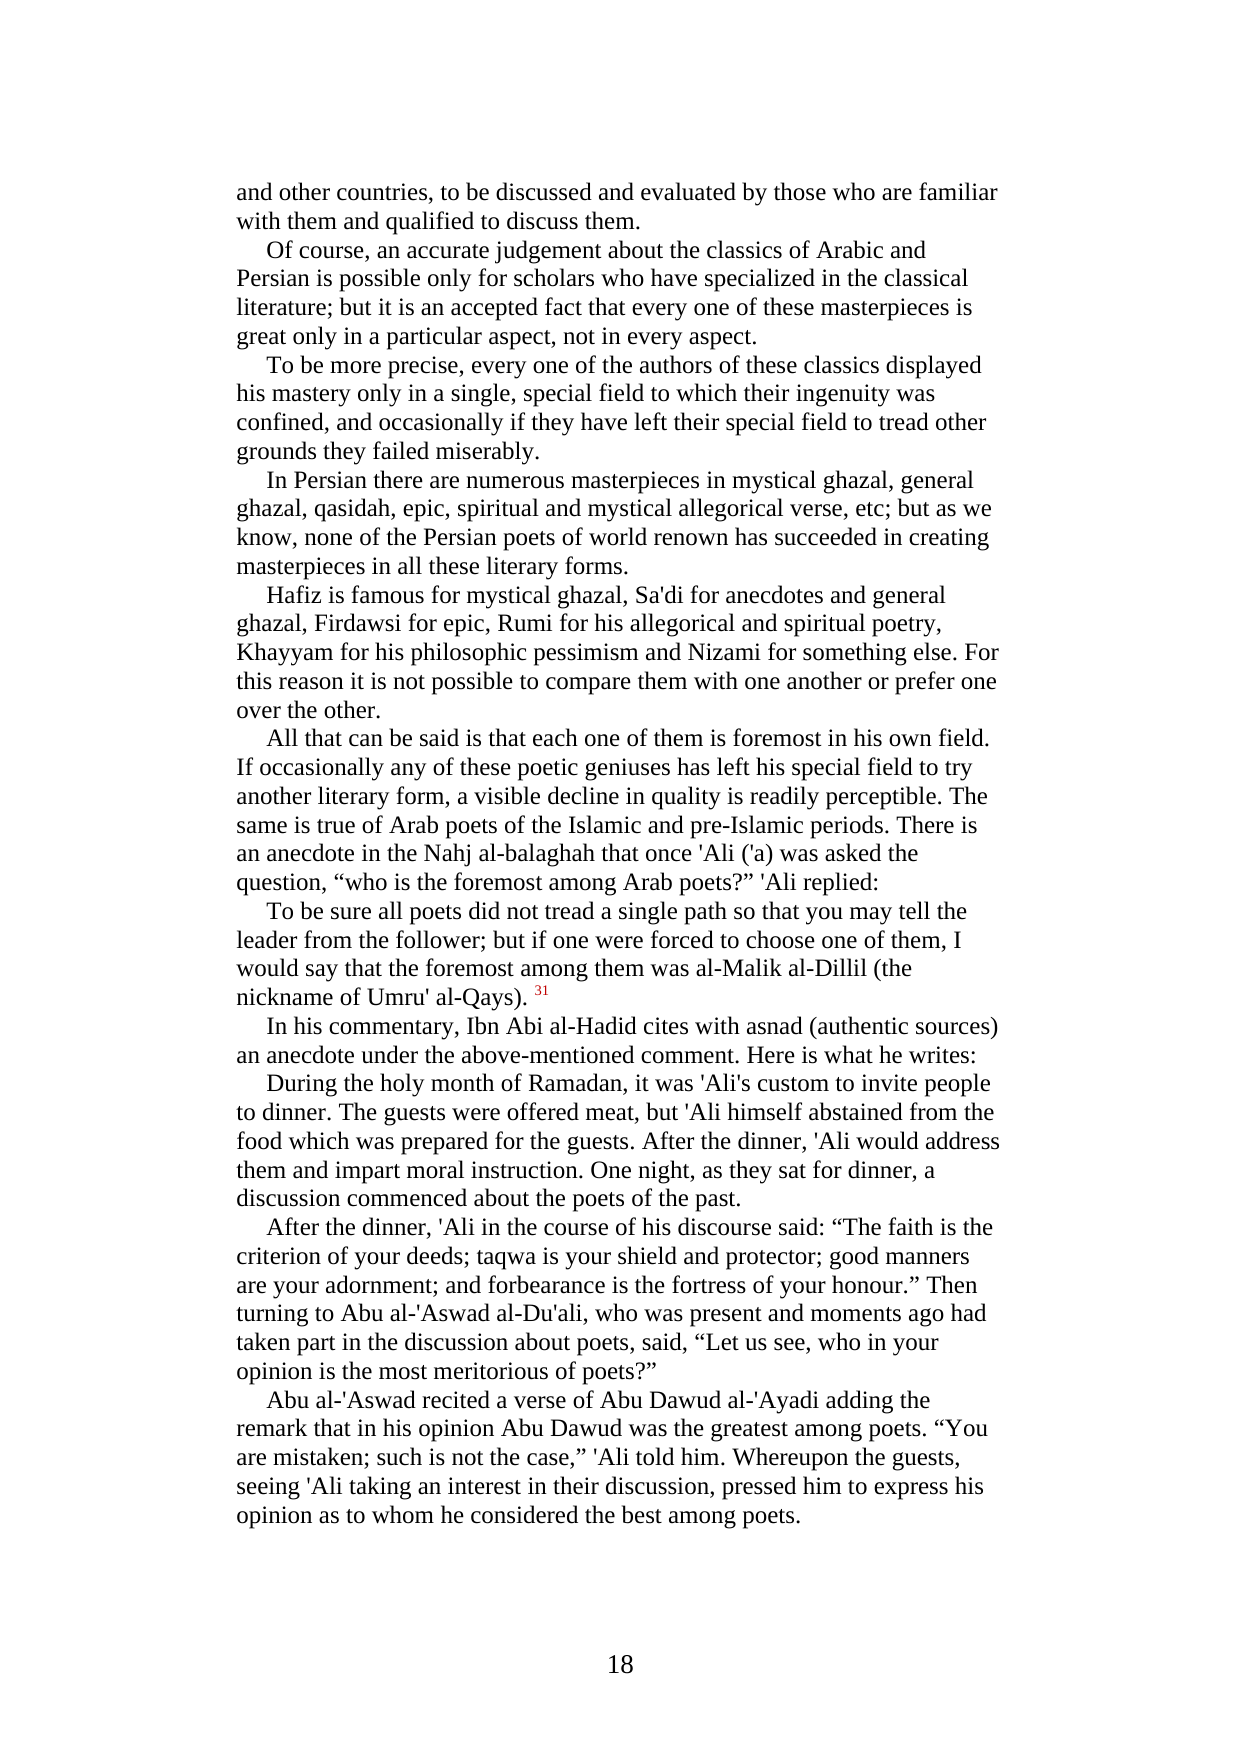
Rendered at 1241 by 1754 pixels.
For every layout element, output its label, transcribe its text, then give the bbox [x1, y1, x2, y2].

text After the dinner, 'Ali in the course of his discourse said: “The faith is the criterion of your deeds; taqwa is your shield and protector; good manners are your adornment; and forbearance is the fortress of your honour.” Then turning to Abu al-'Aswad al-Du'ali, who was present and moments ago had taken part in the discussion about poets, said, “Let us see, who in your opinion is the most meritorious of poets?” [236, 1212, 1004, 1385]
text To be more precise, every one of the authors of these classics displayed his mastery only in a single, special field to which their ingenuity was confined, and occasionally if they have left their special field to tread other grounds they failed miserably. [236, 350, 1004, 465]
text Abu al-'Aswad recited a verse of Abu Dawud al-'Ayadi adding the remark that in his opinion Abu Dawud was the greatest among poets. “You are mistaken; such is not the case,” 'Ali told him. Whereupon the guests, seeing 'Ali taking an interest in their discussion, pressed him to express his opinion as to whom he considered the best among poets. [236, 1385, 1004, 1528]
text To be sure all poets did not tread a single path so that you may tell the leader from the follower; but if one were forced to choose one of them, I would say that the foremost among them was al-Malik al-Dillil (the nickname of Umru' al-Qays). 31 [236, 896, 1004, 1011]
text During the holy month of Ramadan, it was 'Ali's custom to invite people to dinner. The guests were offered meat, but 'Ali himself abstained from the food which was prepared for the guests. After the dinner, 'Ali would address them and impart moral instruction. One night, as they sat for dinner, a discussion commenced about the poets of the past. [236, 1068, 1004, 1212]
text Of course, an accurate judgement about the classics of Arabic and Persian is possible only for scholars who have specialized in the classical literature; but it is an accepted fact that every one of these masterpieces is great only in a particular aspect, not in every aspect. [236, 235, 1004, 350]
text Hafiz is famous for mystical ghazal, Sa'di for anecdotes and general ghazal, Firdawsi for epic, Rumi for his allegorical and spiritual poetry, Khayyam for his philosophic pessimism and Nizami for something else. For this reason it is not possible to compare them with one another or prefer one over the other. [236, 580, 1004, 723]
text In his commentary, Ibn Abi al-Hadid cites with asnad (authentic sources) an anecdote under the above-mentioned comment. Here is what he writes: [236, 1011, 1004, 1068]
text In Persian there are numerous masterpieces in mystical ghazal, general ghazal, qasidah, epic, spiritual and mystical allegorical verse, etc; but as we know, none of the Persian poets of world renown has succeeded in creating masterpieces in all these literary forms. [236, 465, 1004, 580]
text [236, 177, 1004, 235]
text All that can be said is that each one of them is foremost in his own field. If occasionally any of these poetic geniuses has left his special field to try another literary form, a visible decline in quality is readily perceptible. The same is true of Arab poets of the Islamic and pre-Islamic periods. There is an anecdote in the Nahj al-balaghah that once 'Ali ('a) was asked the question, “who is the foremost among Arab poets?” 'Ali replied: [236, 723, 1004, 896]
